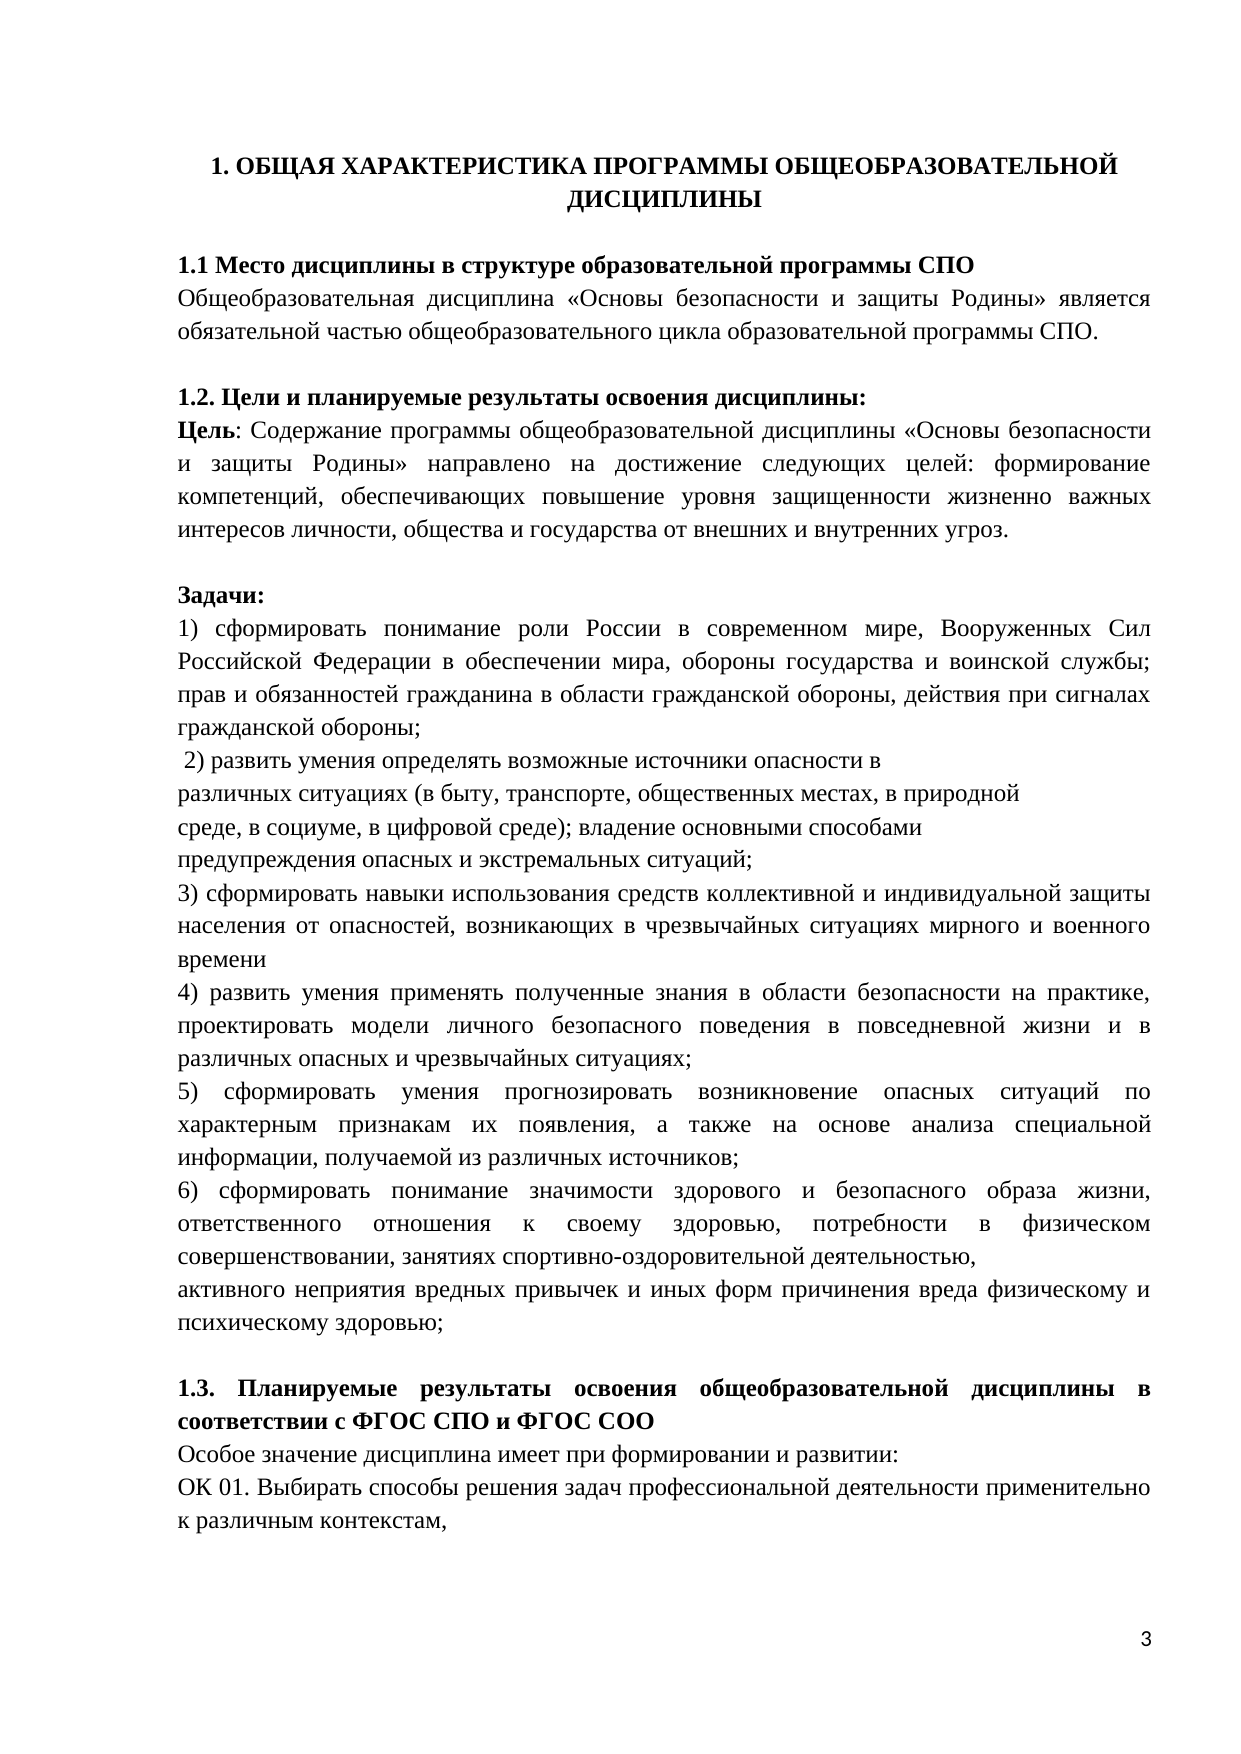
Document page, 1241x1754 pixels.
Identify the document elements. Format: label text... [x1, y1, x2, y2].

text активного неприятия вредных привычек и иных форм причинения вреда физическому и психическому здоровью; [177, 1274, 1152, 1336]
text различных ситуациях (в быту, транспорте, общественных местах, в природной [177, 778, 1152, 807]
text предупреждения опасных и экстремальных ситуаций; [177, 844, 1152, 873]
text Задачи: [177, 580, 1152, 609]
text 3) сформировать навыки использования средств коллективной и индивидуальной защиты населения от опасностей, возникающих в чрезвычайных ситуациях мирного и военного времени [177, 878, 1152, 972]
text 4) развить умения применять полученные знания в области безопасности на практике, проектировать модели личного безопасного поведения в повседневной жизни и в различных опасных и чрезвычайных ситуациях; [177, 977, 1152, 1071]
text 1. ОБЩАЯ ХАРАКТЕРИСТИКА ПРОГРАММЫ ОБЩЕОБРАЗОВАТЕЛЬНОЙ ДИСЦИПЛИНЫ [177, 151, 1152, 213]
text Общеобразовательная дисциплина «Основы безопасности и защиты Родины» является обязательной частью общеобразовательного цикла образовательной программы СПО. [177, 283, 1152, 345]
text 1) сформировать понимание роли России в современном мире, Вооруженных Сил Российской Федерации в обеспечении мира, обороны государства и воинской службы; прав и обязанностей гражданина в области гражданской обороны, действия при сигналах гражданской обороны; [177, 613, 1152, 741]
text 1.1 Место дисциплины в структуре образовательной программы СПО [177, 250, 1152, 279]
text ОК 01. Выбирать способы решения задач профессиональной деятельности применительно к различным контекстам, [177, 1472, 1152, 1534]
text 1.2. Цели и планируемые результаты освоения дисциплины: [177, 382, 1152, 411]
text 2) развить умения определять возможные источники опасности в [177, 746, 1152, 774]
text Особое значение дисциплина имеет при формировании и развитии: [177, 1439, 1152, 1468]
text Цель: Содержание программы общеобразовательной дисциплины «Основы безопасности и защиты Родины» направлено на достижение следующих целей: формирование компетенций, обеспечивающих повышение уровня защищенности жизненно важных интересов личности, общества и государства от внешних и внутренних угроз. [177, 415, 1152, 543]
text 1.3. Планируемые результаты освоения общеобразовательной дисциплины в соответствии с ФГОС СПО и ФГОС СОО [177, 1373, 1152, 1435]
text 5) сформировать умения прогнозировать возникновение опасных ситуаций по характерным признакам их появления, а также на основе анализа специальной информации, получаемой из различных источников; [177, 1076, 1152, 1171]
text среде, в социуме, в цифровой среде); владение основными способами [177, 812, 1152, 840]
text 6) сформировать понимание значимости здорового и безопасного образа жизни, ответственного отношения к своему здоровью, потребности в физическом совершенствовании, занятиях спортивно-оздоровительной деятельностью, [177, 1175, 1152, 1269]
